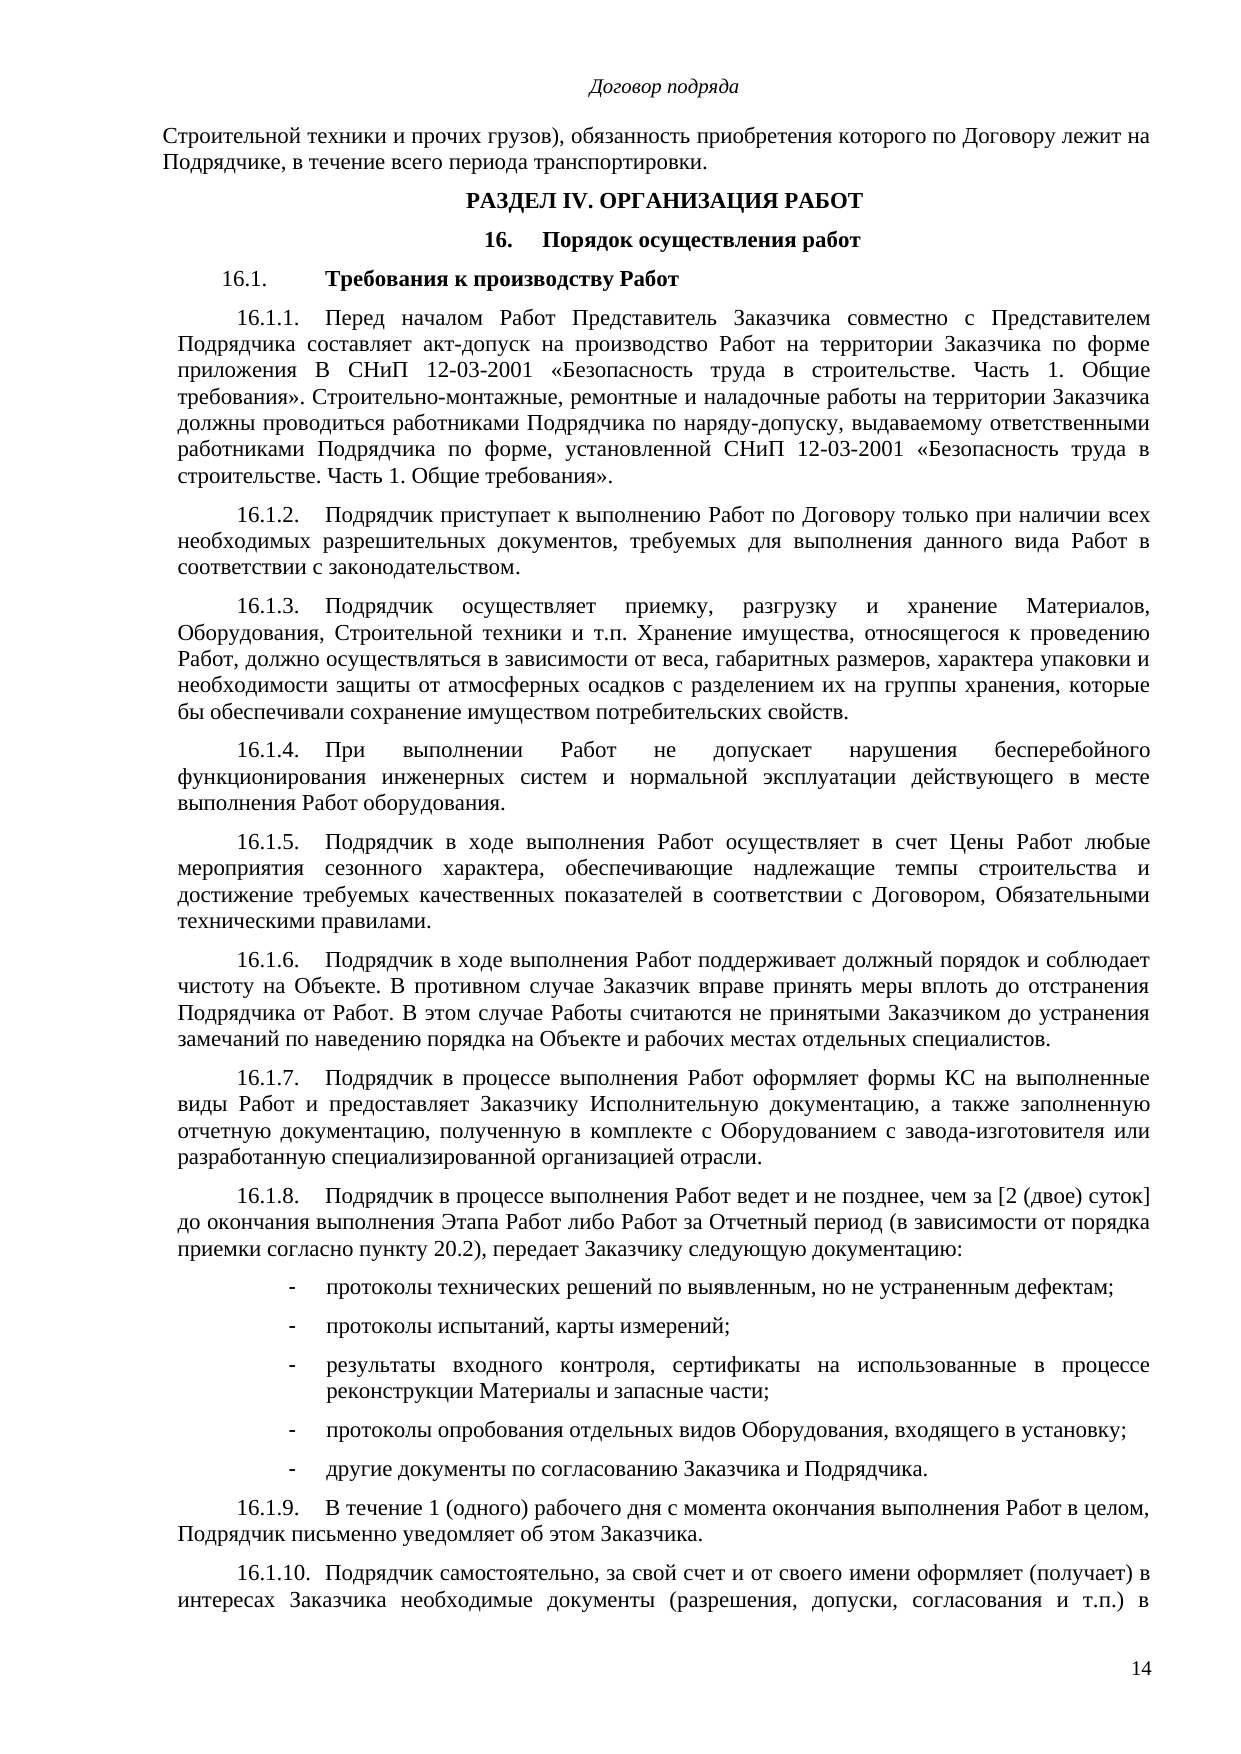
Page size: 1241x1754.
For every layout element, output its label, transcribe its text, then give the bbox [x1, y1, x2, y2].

text протоколы опробования отдельных видов Оборудования, входящего в установку; [288, 1416, 1152, 1443]
text Порядок осуществления работ [177, 226, 1152, 252]
list РАЗДЕЛ IV. ОРГАНИЗАЦИЯ РАБОТ [177, 187, 1152, 213]
text Требования к производству Работ [162, 265, 1152, 291]
text Подрядчик в процессе выполнения Работ оформляет формы КС на выполненные виды Работ и предоставляет Заказчику Исполнительную документацию, а также заполненную отчетную документацию, полученную в комплекте с Оборудованием с завода-изготовителя или разработанную специализированной организацией отрасли. [177, 1064, 1152, 1169]
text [162, 122, 1152, 175]
text В течение 1 (одного) рабочего дня с момента окончания выполнения Работ в целом, Подрядчик письменно уведомляет об этом Заказчика. [177, 1494, 1152, 1547]
text При выполнении Работ не допускает нарушения бесперебойного функционирования инженерных систем и нормальной эксплуатации действующего в месте выполнения Работ оборудования. [177, 737, 1152, 816]
text Подрядчик осуществляет приемку, разгрузку и хранение Материалов, Оборудования, Строительной техники и т.п. Хранение имущества, относящегося к проведению Работ, должно осуществляться в зависимости от веса, габаритных размеров, характера упаковки и необходимости защиты от атмосферных осадков с разделением их на группы хранения, которые бы обеспечивали сохранение имуществом потребительских свойств. [177, 592, 1152, 724]
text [177, 1559, 1152, 1612]
text Подрядчик в ходе выполнения Работ осуществляет в счет Цены Работ любые мероприятия сезонного характера, обеспечивающие надлежащие темпы строительства и достижение требуемых качественных показателей в соответствии с Договором, Обязательными техническими правилами. [177, 828, 1152, 933]
text другие документы по согласованию Заказчика и Подрядчика. [288, 1455, 1152, 1482]
text Подрядчик в ходе выполнения Работ поддерживает должный порядок и соблюдает чистоту на Объекте. В противном случае Заказчик вправе принять меры вплоть до отстранения Подрядчика от Работ. В этом случае Работы считаются не принятыми Заказчиком до устранения замечаний по наведению порядка на Объекте и рабочих местах отдельных специалистов. [177, 946, 1152, 1051]
text протоколы испытаний, карты измерений; [288, 1312, 1152, 1339]
text Перед началом Работ Представитель Заказчика совместно с Представителем Подрядчика составляет акт-допуск на производство Работ на территории Заказчика по форме приложения В СНиП 12-03-2001 «Безопасность труда в строительстве. Часть 1. Общие требования». Строительно-монтажные, ремонтные и наладочные работы на территории Заказчика должны проводиться работниками Подрядчика по наряду-допуску, выдаваемому ответственными работниками Подрядчика по форме, установленной СНиП 12-03-2001 «Безопасность труда в строительстве. Часть 1. Общие требования». [177, 304, 1152, 488]
text Подрядчик в процессе выполнения Работ ведет и не позднее, чем за [2 (двое) суток] до окончания выполнения Этапа Работ либо Работ за Отчетный период (в зависимости от порядка приемки согласно пункту 20.2), передает Заказчику следующую документацию: [177, 1182, 1152, 1261]
text результаты входного контроля, сертификаты на использованные в процессе реконструкции Материалы и запасные части; [288, 1351, 1152, 1404]
text протоколы технических решений по выявленным, но не устраненным дефектам; [288, 1273, 1152, 1300]
text Подрядчик приступает к выполнению Работ по Договору только при наличии всех необходимых разрешительных документов, требуемых для выполнения данного вида Работ в соответствии с законодательством. [177, 501, 1152, 580]
